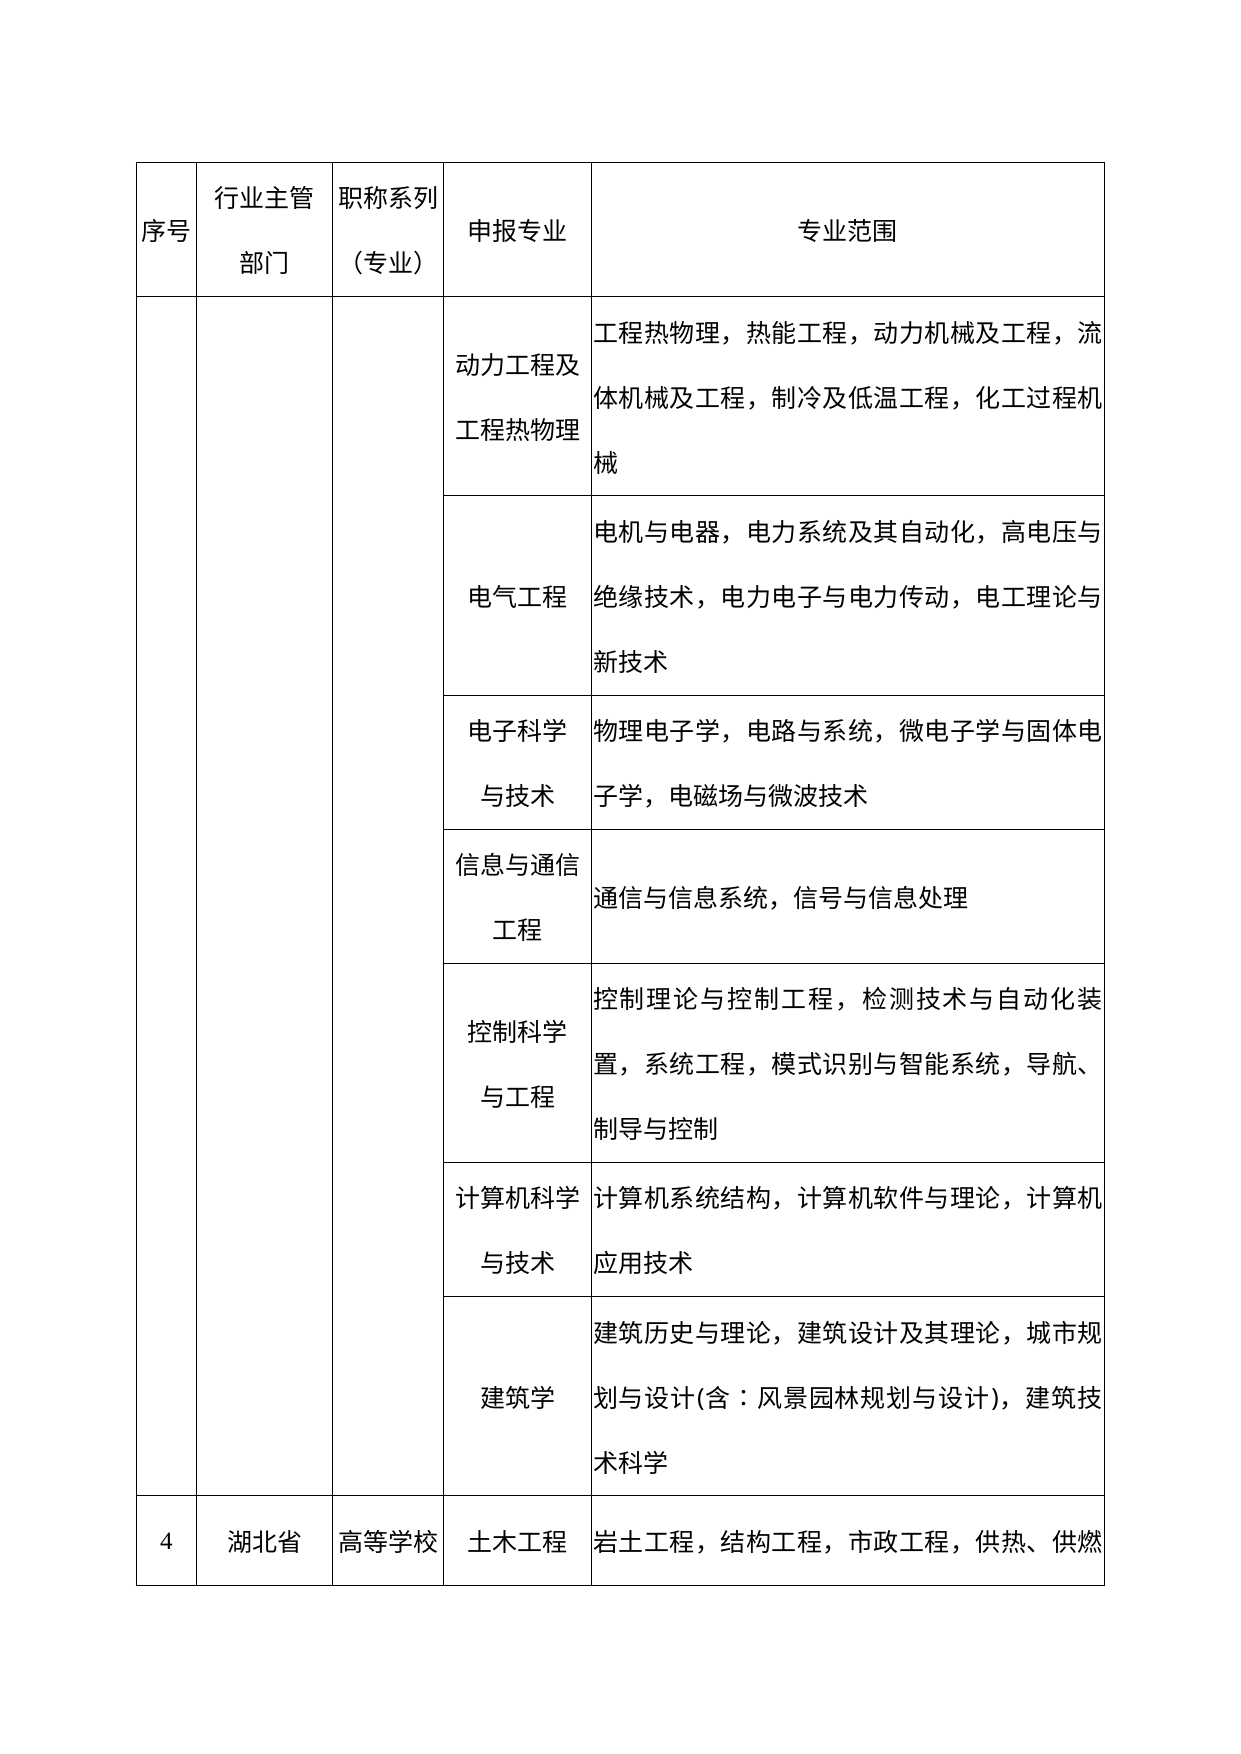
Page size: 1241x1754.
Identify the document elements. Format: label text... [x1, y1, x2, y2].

table_cell 湖北省 教育厅 [197, 1496, 332, 1585]
table_cell 电气工程 [444, 496, 591, 694]
table_cell 电子科学 与技术 [444, 696, 591, 829]
table_cell 动力工程及工程热物理 [444, 297, 591, 495]
table_cell 工程热物理，热能工程，动力机械及工程，流体机械及工程，制冷及低温工程，化工过程机械 [592, 297, 1104, 495]
table_cell 信息与通信工程 [444, 830, 591, 963]
table_cell 电机与电器，电力系统及其自动化，高电压与绝缘技术，电力电子与电力传动，电工理论与新技术 [592, 496, 1104, 694]
table_header 申报专业 [444, 163, 591, 296]
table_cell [592, 1496, 1104, 1585]
table_header 序号 [137, 163, 196, 296]
table_header 职称系列（专业） [333, 163, 443, 296]
table_cell 物理电子学，电路与系统，微电子学与固体电子学，电磁场与微波技术 [592, 696, 1104, 829]
table_cell 建筑学 [444, 1297, 591, 1495]
table_cell 高等学校教师 [333, 1496, 443, 1585]
table_cell 建筑历史与理论，建筑设计及其理论，城市规划与设计(含∶风景园林规划与设计)，建筑技术科学 [592, 1297, 1104, 1495]
table_cell 计算机科学与技术 [444, 1163, 591, 1296]
table_cell 通信与信息系统，信号与信息处理 [592, 830, 1104, 963]
table_cell 计算机系统结构，计算机软件与理论，计算机应用技术 [592, 1163, 1104, 1296]
table_header 行业主管 部门 [197, 163, 332, 296]
table_cell 土木工程 [444, 1496, 591, 1585]
table_cell 控制科学 与工程 [444, 964, 591, 1162]
table_cell 控制理论与控制工程，检测技术与自动化装置，系统工程，模式识别与智能系统，导航、制导与控制 [592, 964, 1104, 1162]
table_cell 4 [137, 1496, 196, 1585]
table_header 专业范围 [592, 163, 1104, 296]
